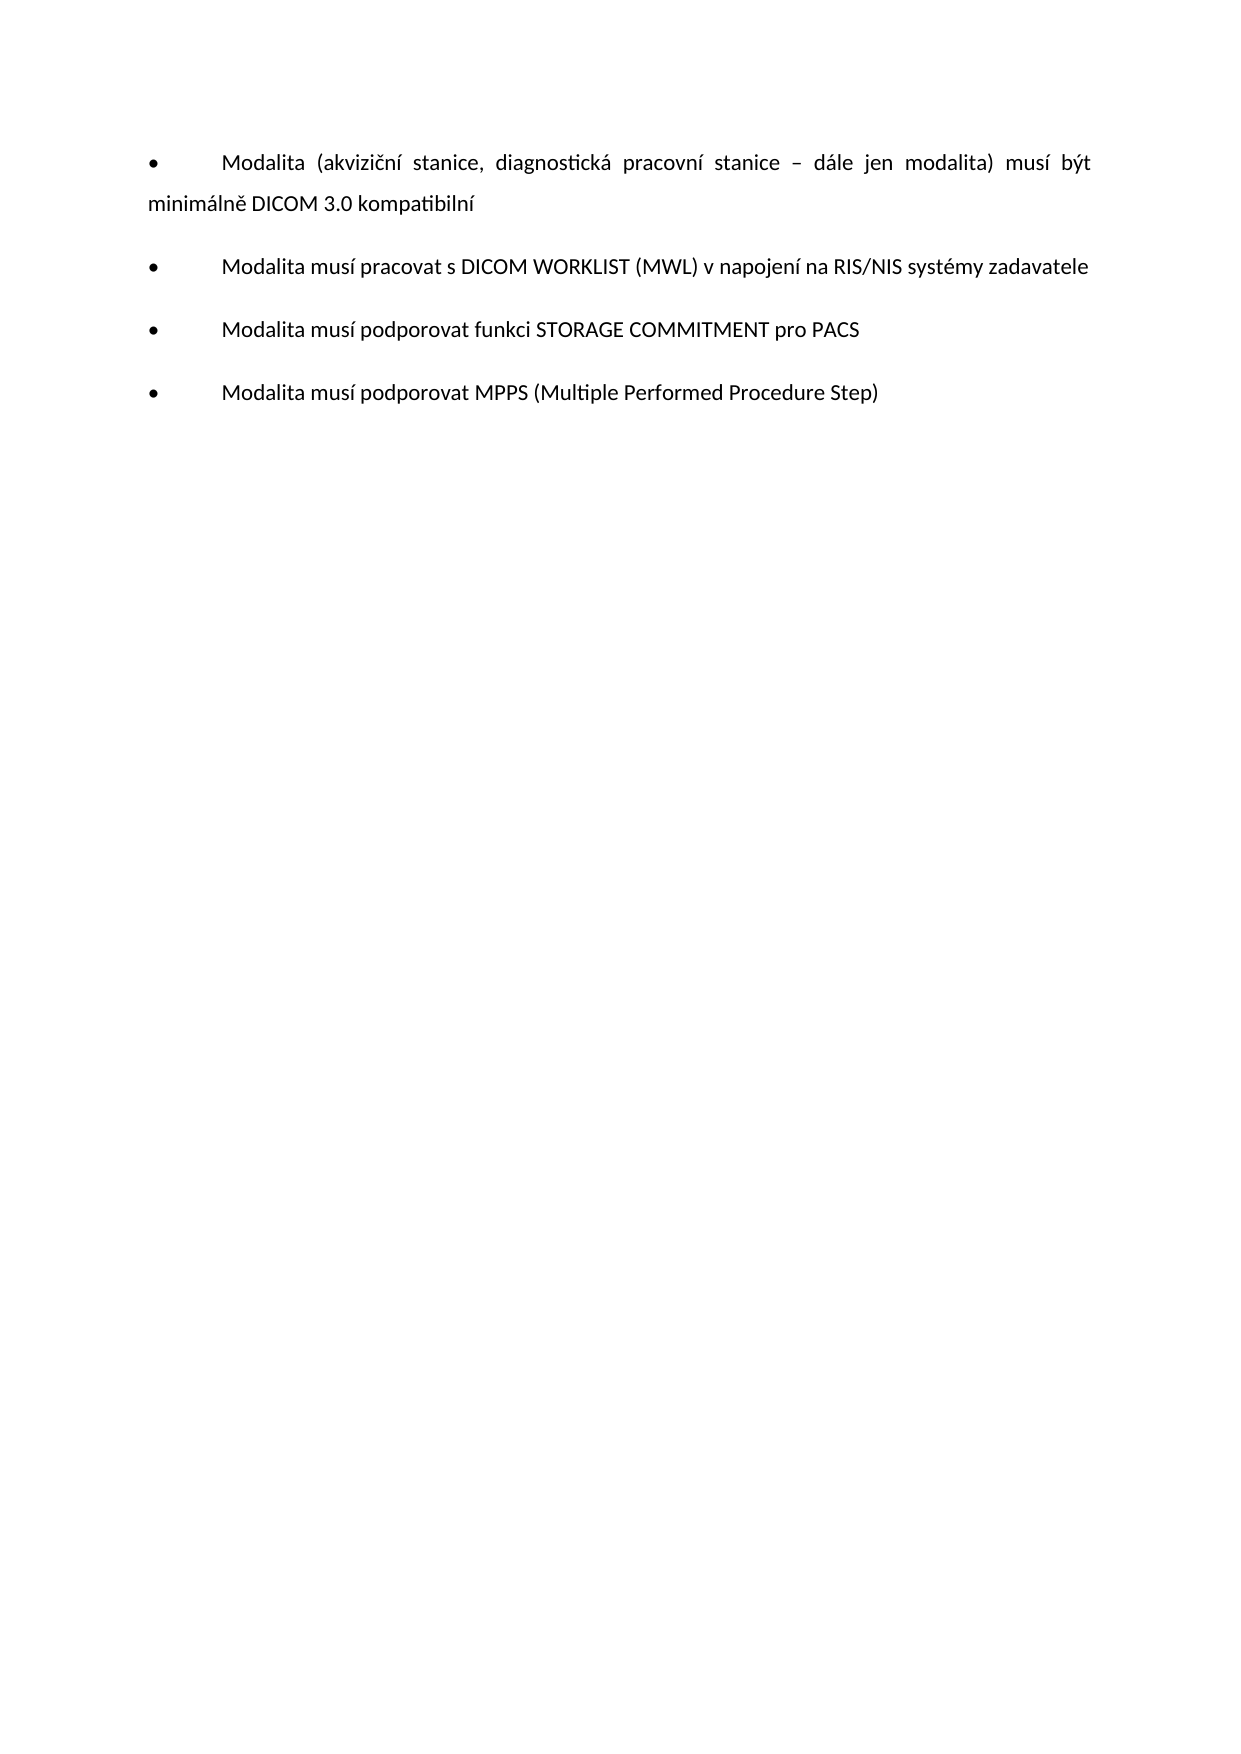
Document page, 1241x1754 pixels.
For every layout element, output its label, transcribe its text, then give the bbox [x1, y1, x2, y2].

text • Modalita musí podporovat funkci STORAGE COMMITMENT pro PACS [148, 315, 1093, 343]
text • Modalita musí podporovat MPPS (Multiple Performed Procedure Step) [148, 378, 1093, 406]
text • Modalita (akviziční stanice, diagnostická pracovní stanice – dále jen modalita) musí být minimálně DICOM 3.0 kompatibilní [148, 148, 1093, 218]
text • Modalita musí pracovat s DICOM WORKLIST (MWL) v napojení na RIS/NIS systémy zadavatele [148, 252, 1093, 280]
